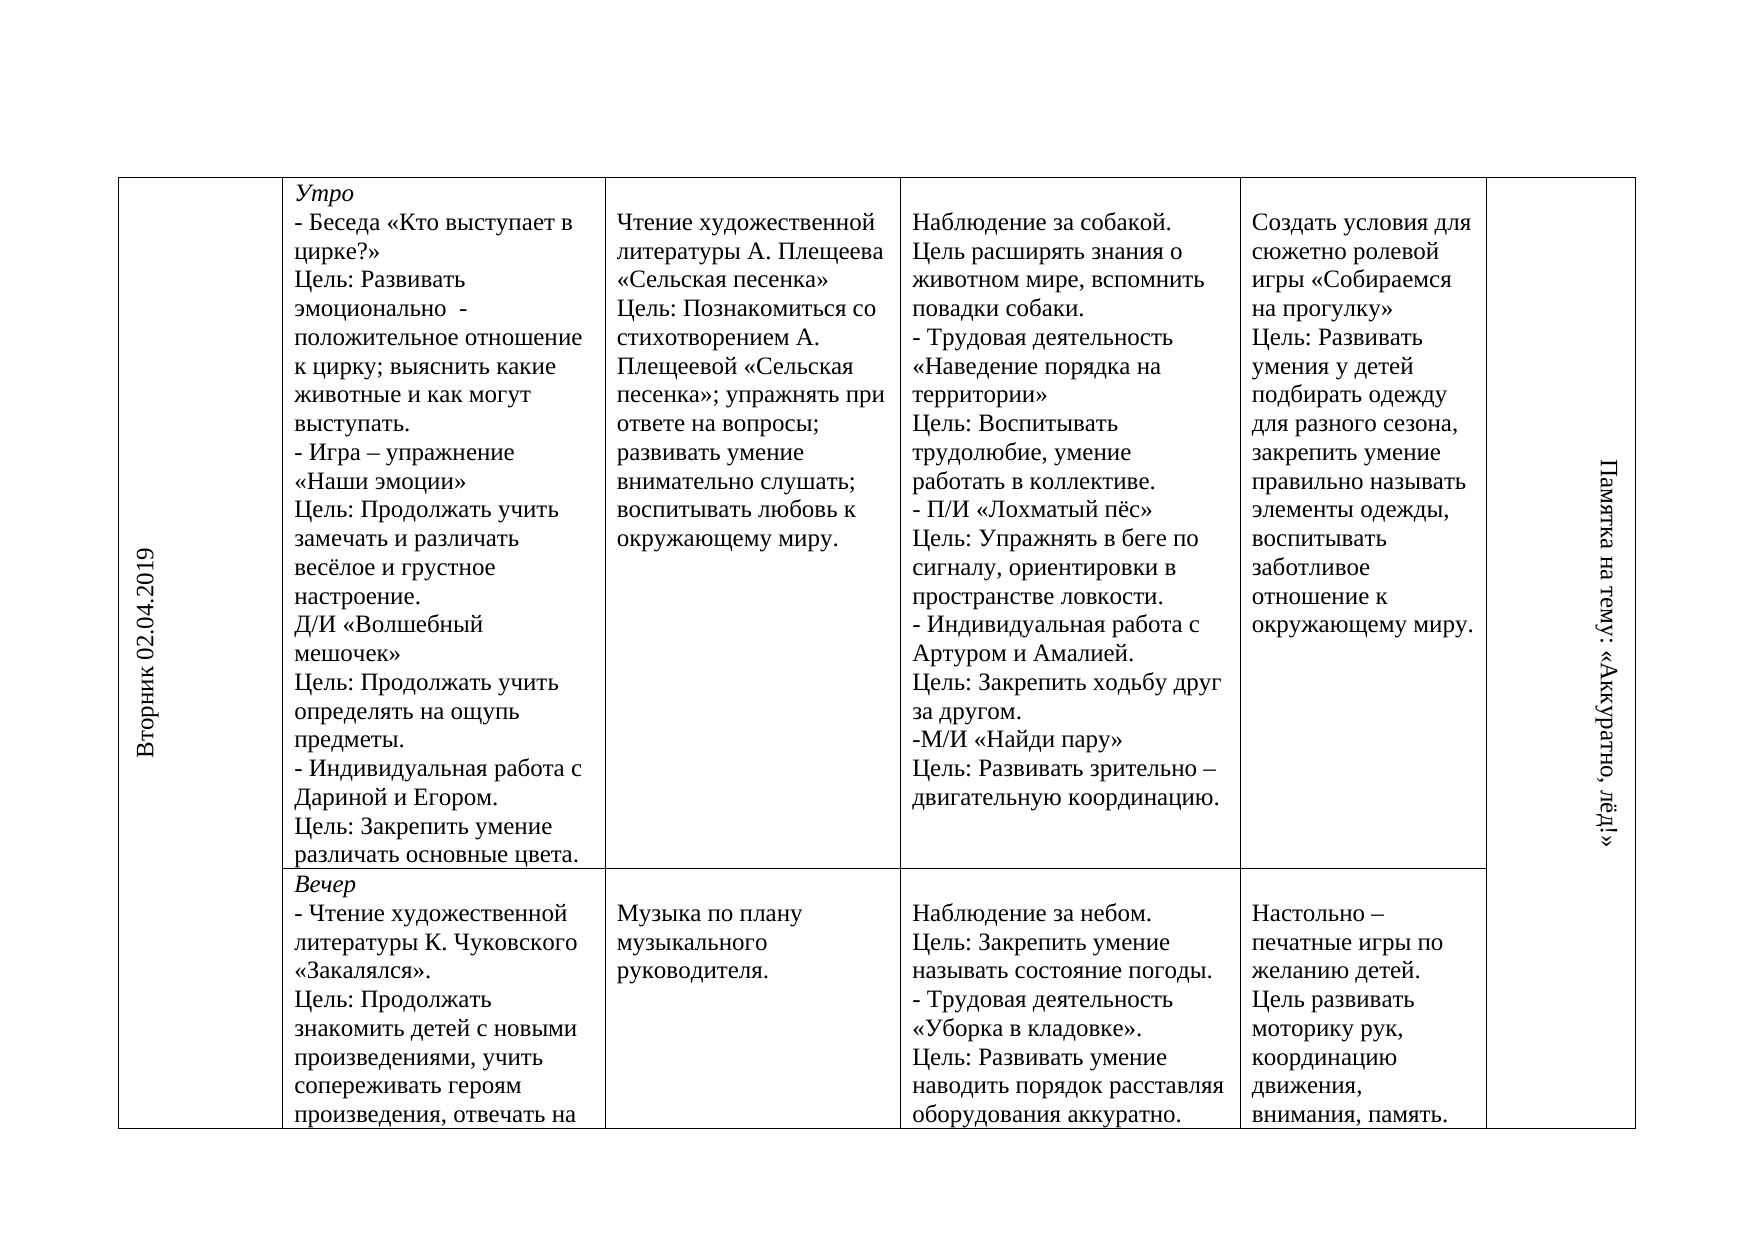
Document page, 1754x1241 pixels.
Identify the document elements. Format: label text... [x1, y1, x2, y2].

table_cell Вторник 02.04.2019 [119, 178, 282, 1128]
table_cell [901, 869, 1240, 1128]
table_cell Создать условия для сюжетно ролевой игры «Собираемся на прогулку» Цель: Развивать умения у детей подбирать одежду для разного сезона, закрепить умение правильно называть элементы одежды, воспитывать заботливое отношение к окружающему миру. [1241, 178, 1486, 868]
table_cell Наблюдение за собакой. Цель расширять знания о животном мире, вспомнить повадки собаки. - Трудовая деятельность «Наведение порядка на территории» Цель: Воспитывать трудолюбие, умение работать в коллективе. - П/И «Лохматый пёс» Цель: Упражнять в беге по сигналу, ориентировки в пространстве ловкости. - Индивидуальная работа с Артуром и Амалией. Цель: Закрепить ходьбу друг за другом. -М/И «Найди пару» Цель: Развивать зрительно – двигательную координацию. [901, 178, 1240, 868]
table_cell Утро - Беседа «Кто выступает в цирке?» Цель: Развивать эмоционально - положительное отношение к цирку; выяснить какие животные и как могут выступать. - Игра – упражнение «Наши эмоции» Цель: Продолжать учить замечать и различать весёлое и грустное настроение. Д/И «Волшебный мешочек» Цель: Продолжать учить определять на ощупь предметы. - Индивидуальная работа с Дариной и Егором. Цель: Закрепить умение различать основные цвета. [283, 178, 605, 868]
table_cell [283, 869, 605, 1128]
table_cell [606, 869, 900, 1128]
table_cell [1241, 869, 1486, 1128]
table_cell Чтение художественной литературы А. Плещеева «Сельская песенка» Цель: Познакомиться со стихотворением А. Плещеевой «Сельская песенка»; упражнять при ответе на вопросы; развивать умение внимательно слушать; воспитывать любовь к окружающему миру. [606, 178, 900, 868]
table_cell Памятка на тему: «Аккуратно, лёд!» [1487, 178, 1635, 1128]
